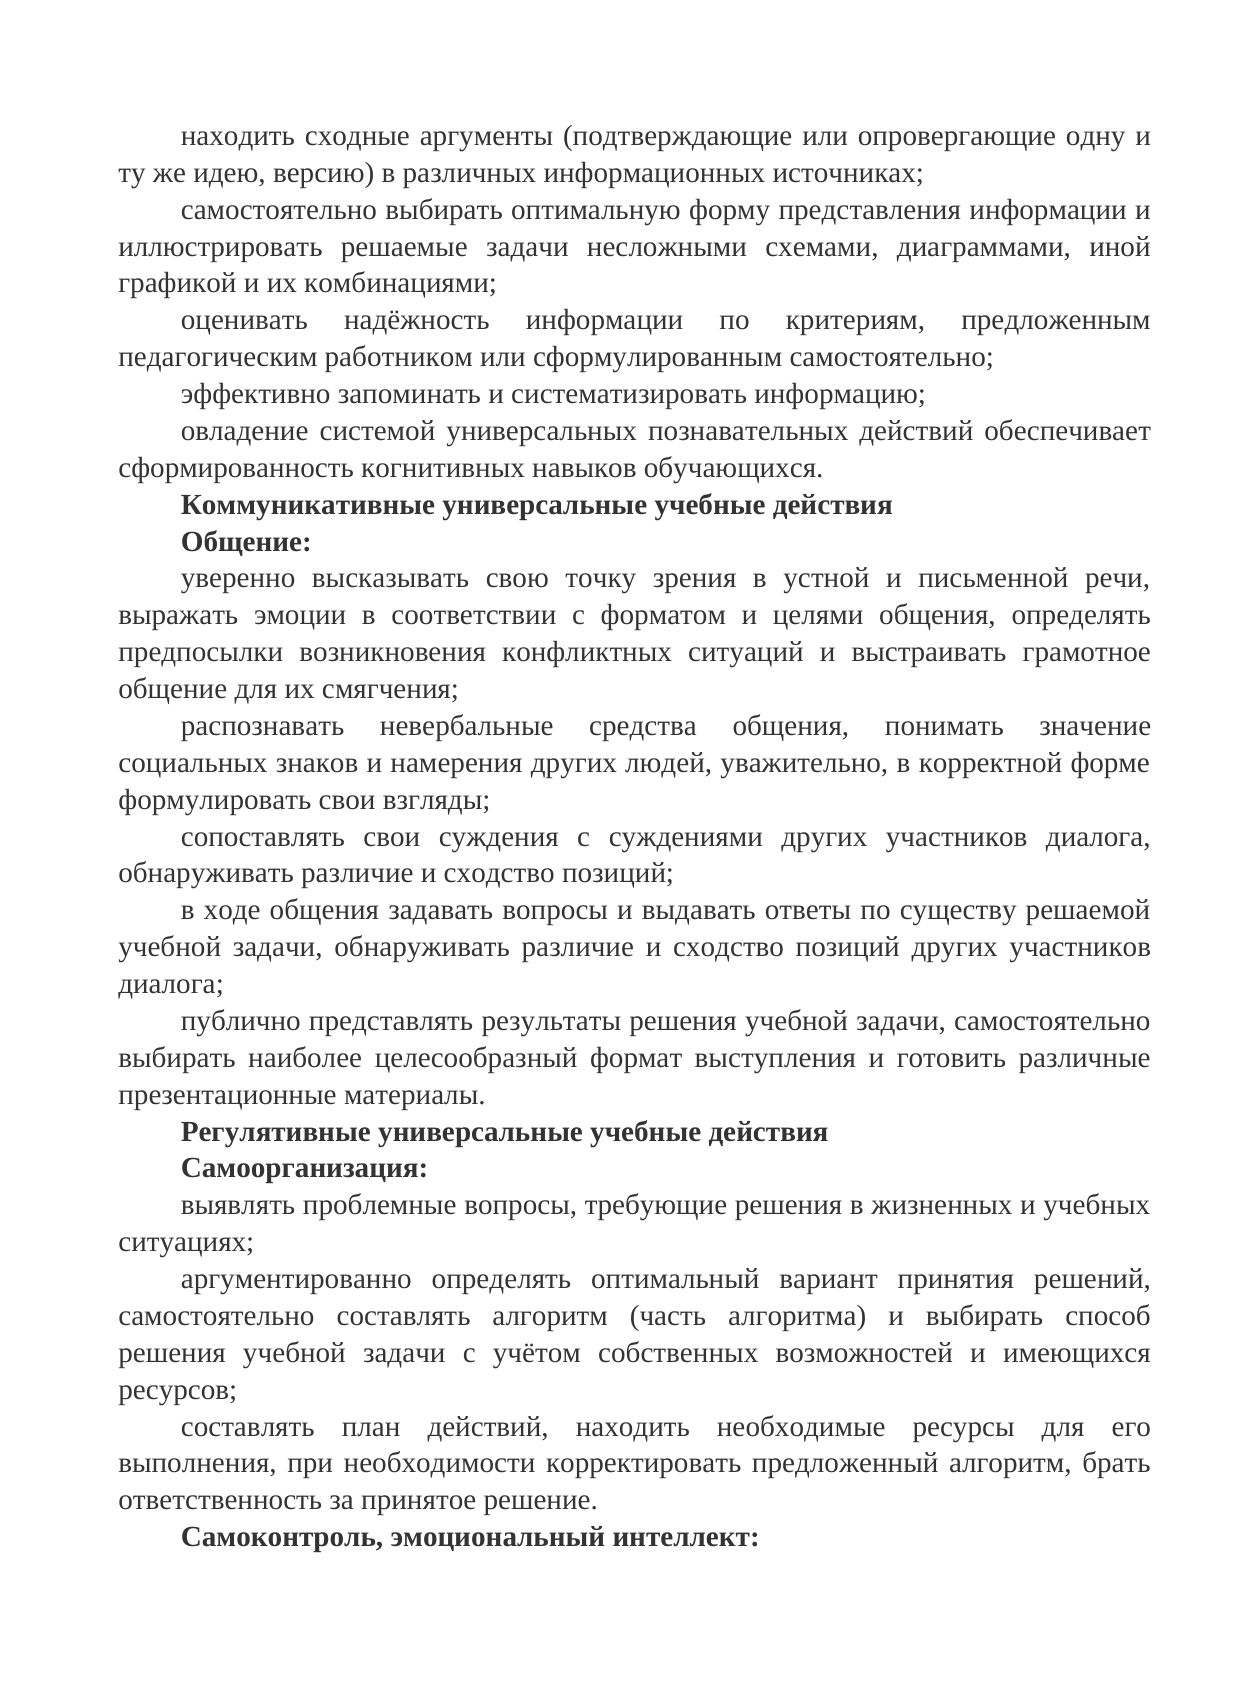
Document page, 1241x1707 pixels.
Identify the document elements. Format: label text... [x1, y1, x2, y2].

text самостоятельно выбирать оптимальную форму представления информации и иллюстрировать решаемые задачи несложными схемами, диаграммами, иной графикой и их комбинациями; [118, 192, 1152, 299]
text оценивать надёжность информации по критериям, предложенным педагогическим работником или сформулированным самостоятельно; [118, 302, 1152, 373]
text Коммуникативные универсальные учебные действия [118, 487, 1152, 520]
text выявлять проблемные вопросы, требующие решения в жизненных и учебных ситуациях; [118, 1187, 1152, 1258]
text аргументированно определять оптимальный вариант принятия решений, самостоятельно составлять алгоритм (часть алгоритма) и выбирать способ решения учебной задачи с учётом собственных возможностей и имеющихся ресурсов; [118, 1261, 1152, 1405]
text Самоорганизация: [118, 1151, 1152, 1184]
text уверенно высказывать свою точку зрения в устной и письменной речи, выражать эмоции в соответствии с форматом и целями общения, определять предпосылки возникновения конфликтных ситуаций и выстраивать грамотное общение для их смягчения; [118, 561, 1152, 705]
text овладение системой универсальных познавательных действий обеспечивает сформированность когнитивных навыков обучающихся. [118, 413, 1152, 483]
text эффективно запоминать и систематизировать информацию; [118, 376, 1152, 410]
text Общение: [118, 524, 1152, 557]
text в ходе общения задавать вопросы и выдавать ответы по существу решаемой учебной задачи, обнаруживать различие и сходство позиций других участников диалога; [118, 892, 1152, 1000]
text находить сходные аргументы (подтверждающие или опровергающие одну и ту же идею, версию) в различных информационных источниках; [118, 118, 1152, 188]
text распознавать невербальные средства общения, понимать значение социальных знаков и намерения других людей, уважительно, в корректной форме формулировать свои взгляды; [118, 708, 1152, 815]
text Регулятивные универсальные учебные действия [118, 1114, 1152, 1147]
text составлять план действий, находить необходимые ресурсы для его выполнения, при необходимости корректировать предложенный алгоритм, брать ответственность за принятое решение. [118, 1409, 1152, 1516]
text публично представлять результаты решения учебной задачи, самостоятельно выбирать наиболее целесообразный формат выступления и готовить различные презентационные материалы. [118, 1003, 1152, 1110]
text сопоставлять свои суждения с суждениями других участников диалога, обнаруживать различие и сходство позиций; [118, 819, 1152, 889]
text Самоконтроль, эмоциональный интеллект: [118, 1519, 1152, 1553]
